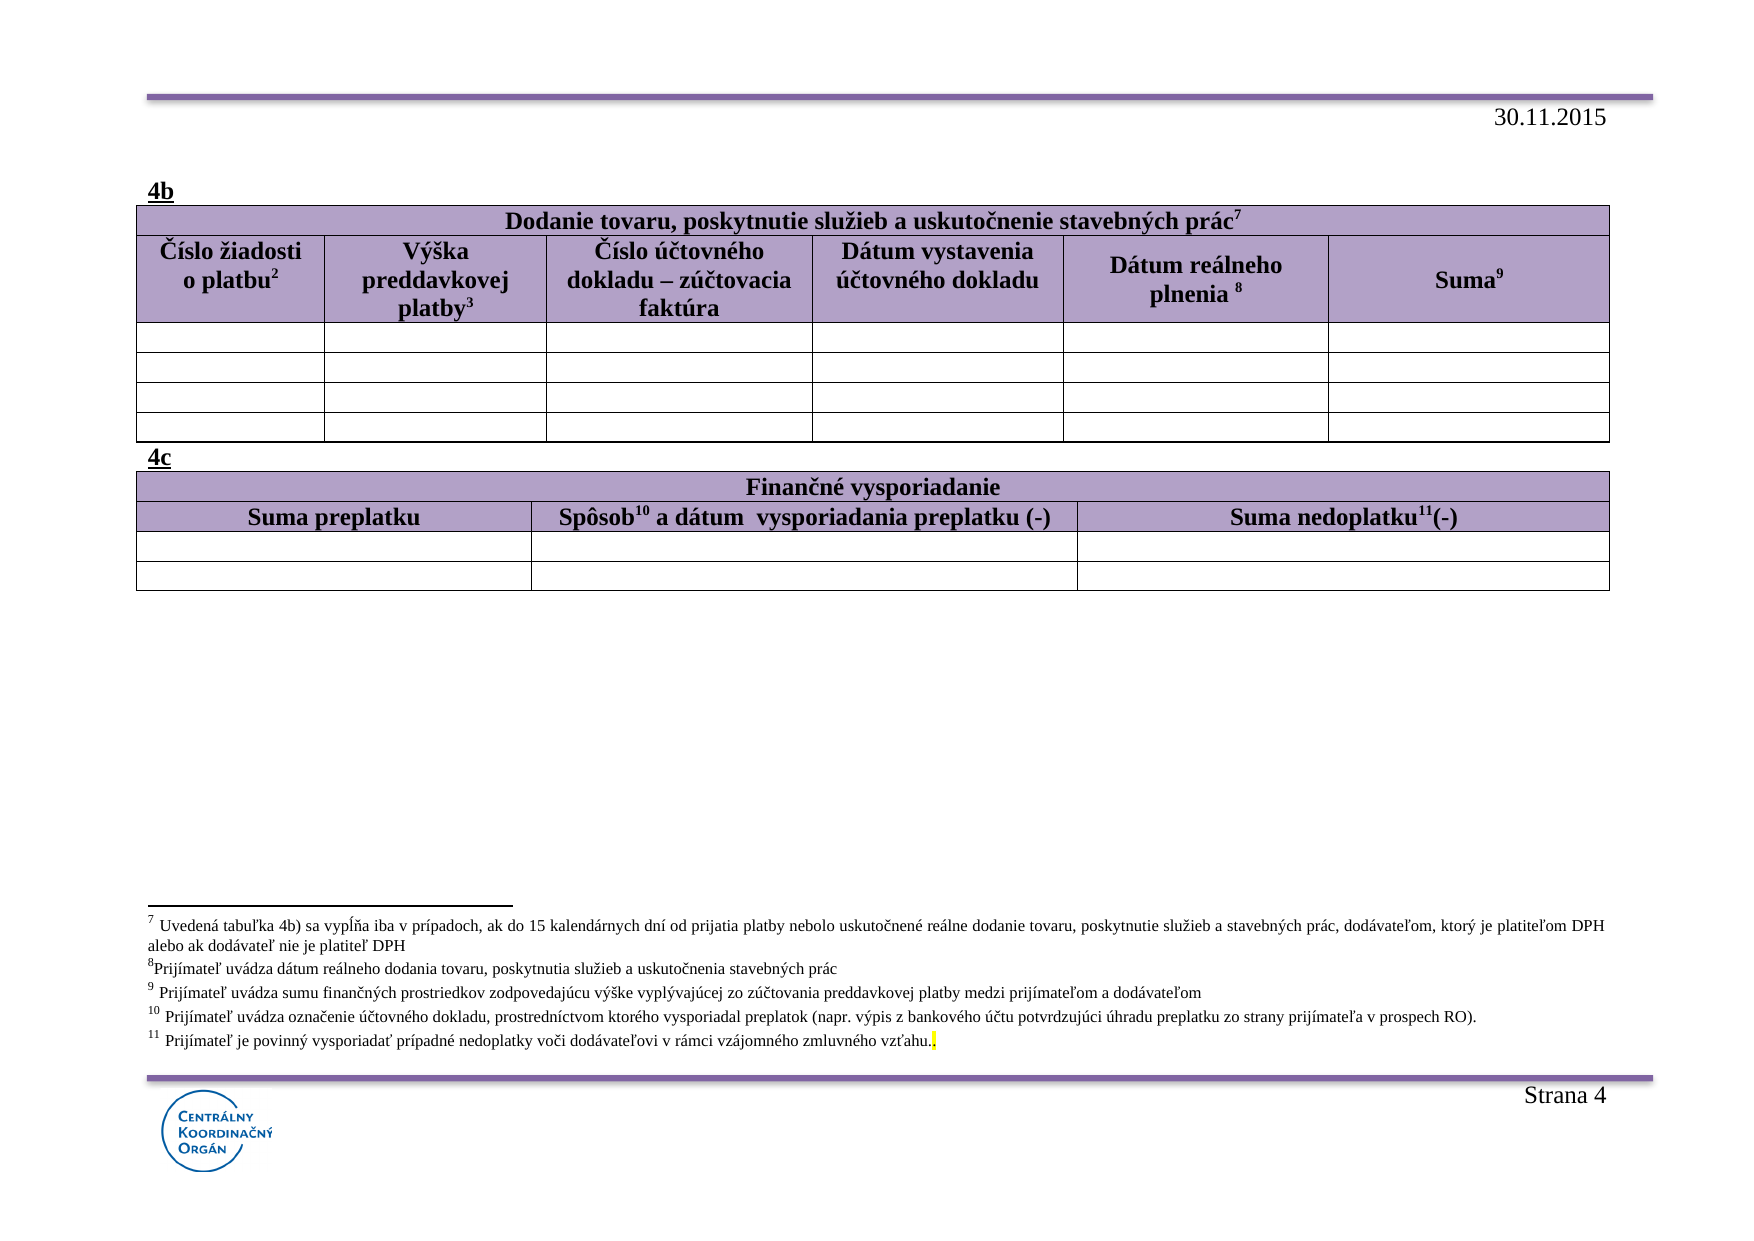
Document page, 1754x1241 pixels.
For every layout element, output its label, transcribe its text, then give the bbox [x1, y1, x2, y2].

table_cell Dátum reálneho plnenia [1064, 236, 1328, 322]
table_cell Suma nedoplatku(-) [1078, 502, 1609, 531]
table_cell [137, 532, 531, 561]
table_cell Spôsob a dátum vysporiadania preplatku (-) [532, 502, 1077, 531]
table_cell [1329, 353, 1609, 382]
table_cell [325, 413, 546, 441]
table_cell [547, 353, 812, 382]
table_cell [1329, 383, 1609, 412]
table_cell [325, 353, 546, 382]
table_header Dodanie tovaru, poskytnutie služieb a uskutočnenie stavebných prác [137, 206, 1609, 235]
table_cell [1064, 413, 1328, 441]
table_cell Číslo účtovného dokladu – zúčtovacia faktúra [547, 236, 812, 322]
table_cell Výška preddavkovej platby3 [325, 236, 546, 322]
table_cell [137, 413, 324, 441]
table_cell [813, 323, 1063, 352]
table_cell [1078, 562, 1609, 590]
table_cell Suma [1329, 236, 1609, 322]
table_cell [1078, 532, 1609, 561]
table_cell [137, 383, 324, 412]
picture [159, 1088, 272, 1171]
table_cell [137, 562, 531, 590]
table_cell [1064, 353, 1328, 382]
table_cell [1064, 323, 1328, 352]
table_cell [137, 353, 324, 382]
table_cell [813, 353, 1063, 382]
table_cell [1064, 383, 1328, 412]
table_cell [547, 383, 812, 412]
table_cell [813, 413, 1063, 441]
table_cell [547, 323, 812, 352]
table_cell Suma preplatku [137, 502, 531, 531]
table_cell [137, 323, 324, 352]
text 4c [148, 443, 1606, 471]
table_cell [1329, 323, 1609, 352]
table_cell [547, 413, 812, 441]
table_cell Dátum vystavenia účtovného dokladu [813, 236, 1063, 322]
table_header Finančné vysporiadanie [137, 472, 1609, 501]
table_cell [813, 383, 1063, 412]
table_cell [532, 532, 1077, 561]
table_cell Číslo žiadosti o platbu2 [137, 236, 324, 322]
table_cell [325, 323, 546, 352]
table_cell [532, 562, 1077, 590]
table_cell [325, 383, 546, 412]
table_cell [1329, 413, 1609, 441]
text 4b [148, 176, 1606, 205]
